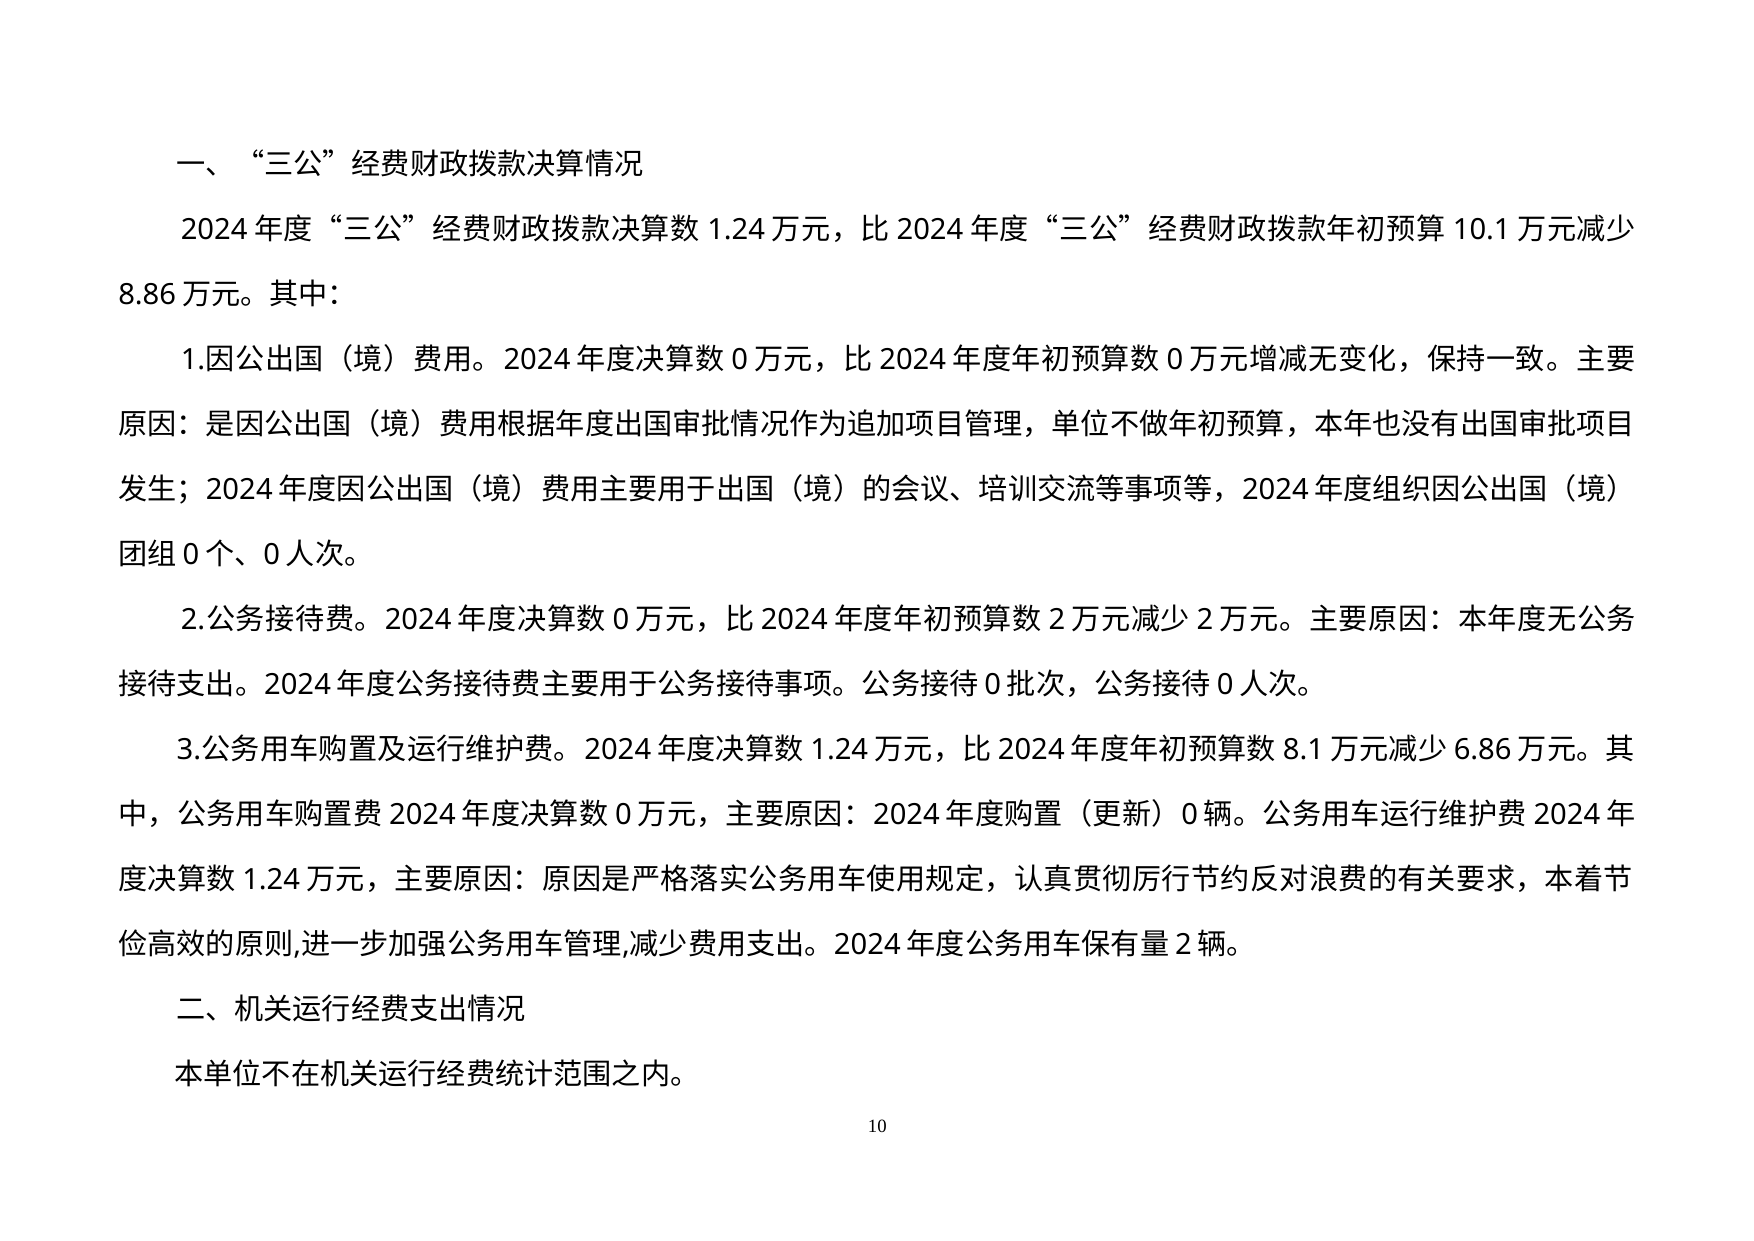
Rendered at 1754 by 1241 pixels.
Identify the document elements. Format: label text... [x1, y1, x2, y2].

text 二、机关运行经费支出情况 [118, 974, 1636, 1039]
text 本单位不在机关运行经费统计范围之内。 [118, 1039, 1636, 1104]
text 2.公务接待费。2024年度决算数0万元，比2024年度年初预算数2万元减少2万元。主要原因：本年度无公务接待支出。2024年度公务接待费主要用于公务接待事项。公务接待0批次，公务接待0人次。 [118, 584, 1636, 714]
text 2024年度“三公”经费财政拨款决算数1.24万元，比2024年度“三公”经费财政拨款年初预算10.1万元减少8.86万元。其中： [118, 194, 1636, 324]
text 一、“三公”经费财政拨款决算情况 [118, 129, 1636, 194]
text 1.因公出国（境）费用。2024年度决算数0万元，比2024年度年初预算数0万元增减无变化，保持一致。主要原因：是因公出国（境）费用根据年度出国审批情况作为追加项目管理，单位不做年初预算，本年也没有出国审批项目发生；2024年度因公出国（境）费用主要用于出国（境）的会议、培训交流等事项等，2024年度组织因公出国（境）团组0个、0人次。 [118, 324, 1636, 584]
text 3.公务用车购置及运行维护费。2024年度决算数1.24万元，比2024年度年初预算数8.1万元减少6.86万元。其中，公务用车购置费2024年度决算数0万元，主要原因：2024年度购置（更新）0辆。公务用车运行维护费2024年度决算数1.24万元，主要原因：原因是严格落实公务用车使用规定，认真贯彻厉行节约反对浪费的有关要求，本着节俭高效的原则,进一步加强公务用车管理,减少费用支出。2024年度公务用车保有量2辆。 [118, 714, 1636, 974]
